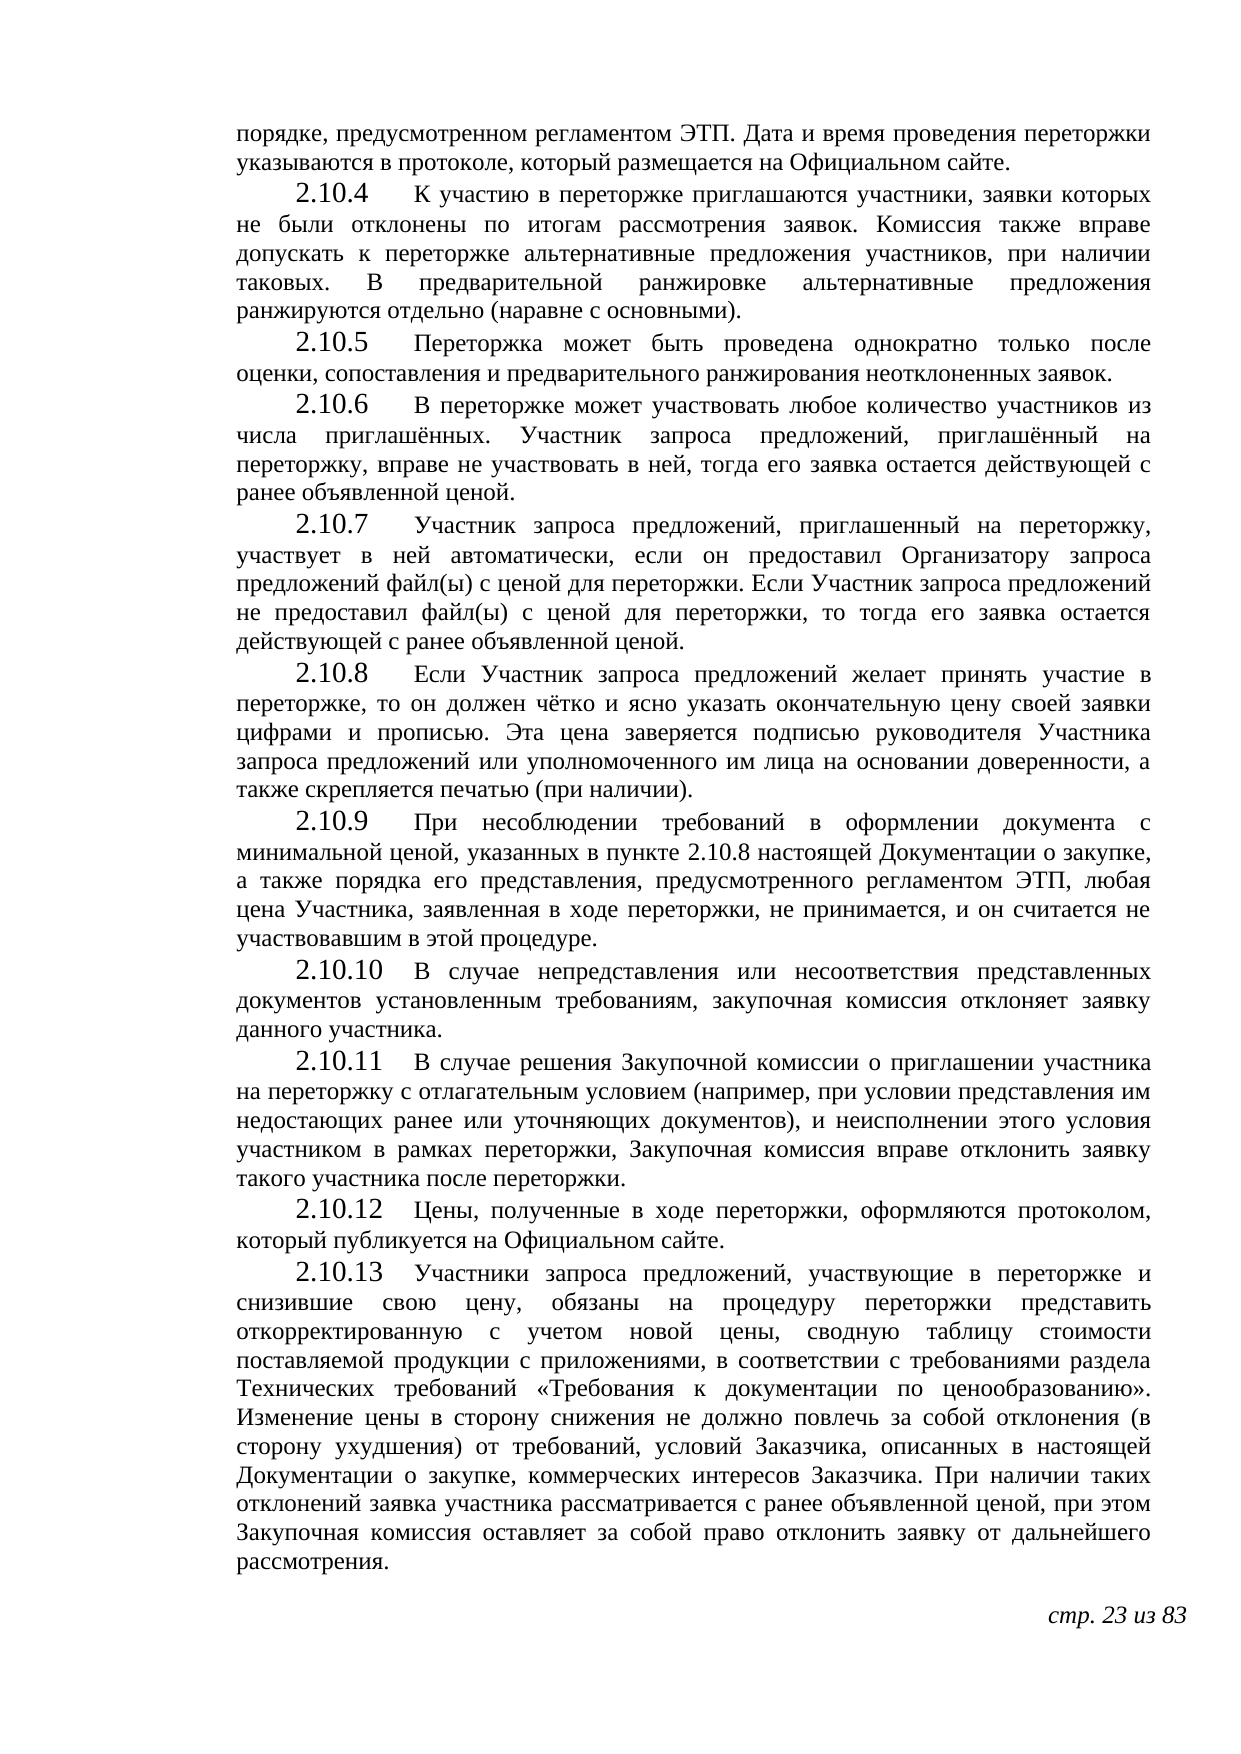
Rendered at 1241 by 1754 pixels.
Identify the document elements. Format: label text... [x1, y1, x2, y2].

text К участию в переторжке приглашаются участники, заявки которых не были отклонены по итогам рассмотрения заявок. Комиссия также вправе допускать к переторжке альтернативные предложения участников, при наличии таковых. В предварительной ранжировке альтернативные предложения ранжируются отдельно (наравне с основными). [236, 176, 1152, 324]
text Цены, полученные в ходе переторжки, оформляются протоколом, который публикуется на Официальном сайте. [236, 1191, 1152, 1254]
text Переторжка может быть проведена однократно только после оценки, сопоставления и предварительного ранжирования неотклоненных заявок. [236, 324, 1152, 386]
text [236, 118, 1152, 176]
text В переторжке может участвовать любое количество участников из числа приглашённых. Участник запроса предложений, приглашённый на переторжку, вправе не участвовать в ней, тогда его заявка остается действующей с ранее объявленной ценой. [236, 386, 1152, 506]
text В случае решения Закупочной комиссии о приглашении участника на переторжку с отлагательным условием (например, при условии представления им недостающих ранее или уточняющих документов), и неисполнении этого условия участником в рамках переторжки, Закупочная комиссия вправе отклонить заявку такого участника после переторжки. [236, 1043, 1152, 1191]
text Если Участник запроса предложений желает принять участие в переторжке, то он должен чётко и ясно указать окончательную цену своей заявки цифрами и прописью. Эта цена заверяется подписью руководителя Участника запроса предложений или уполномоченного им лица на основании доверенности, а также скрепляется печатью (при наличии). [236, 655, 1152, 803]
text Участники запроса предложений, участвующие в переторжке и снизившие свою цену, обязаны на процедуру переторжки представить откорректированную с учетом новой цены, сводную таблицу стоимости поставляемой продукции с приложениями, в соответствии с требованиями раздела Технических требований «Требования к документации по ценообразованию». Изменение цены в сторону снижения не должно повлечь за собой отклонения (в сторону ухудшения) от требований, условий Заказчика, описанных в настоящей Документации о закупке, коммерческих интересов Заказчика. При наличии таких отклонений заявка участника рассматривается с ранее объявленной ценой, при этом Закупочная комиссия оставляет за собой право отклонить заявку от дальнейшего рассмотрения. [236, 1254, 1152, 1575]
text При несоблюдении требований в оформлении документа с минимальной ценой, указанных в пункте 2.10.8 настоящей Документации о закупке, а также порядка его представления, предусмотренного регламентом ЭТП, любая цена Участника, заявленная в ходе переторжки, не принимается, и он считается не участвовавшим в этой процедуре. [236, 803, 1152, 952]
text В случае непредставления или несоответствия представленных документов установленным требованиям, закупочная комиссия отклоняет заявку данного участника. [236, 952, 1152, 1043]
text Участник запроса предложений, приглашенный на переторжку, участвует в ней автоматически, если он предоставил Организатору запроса предложений файл(ы) с ценой для переторжки. Если Участник запроса предложений не предоставил файл(ы) с ценой для переторжки, то тогда его заявка остается действующей с ранее объявленной ценой. [236, 506, 1152, 655]
